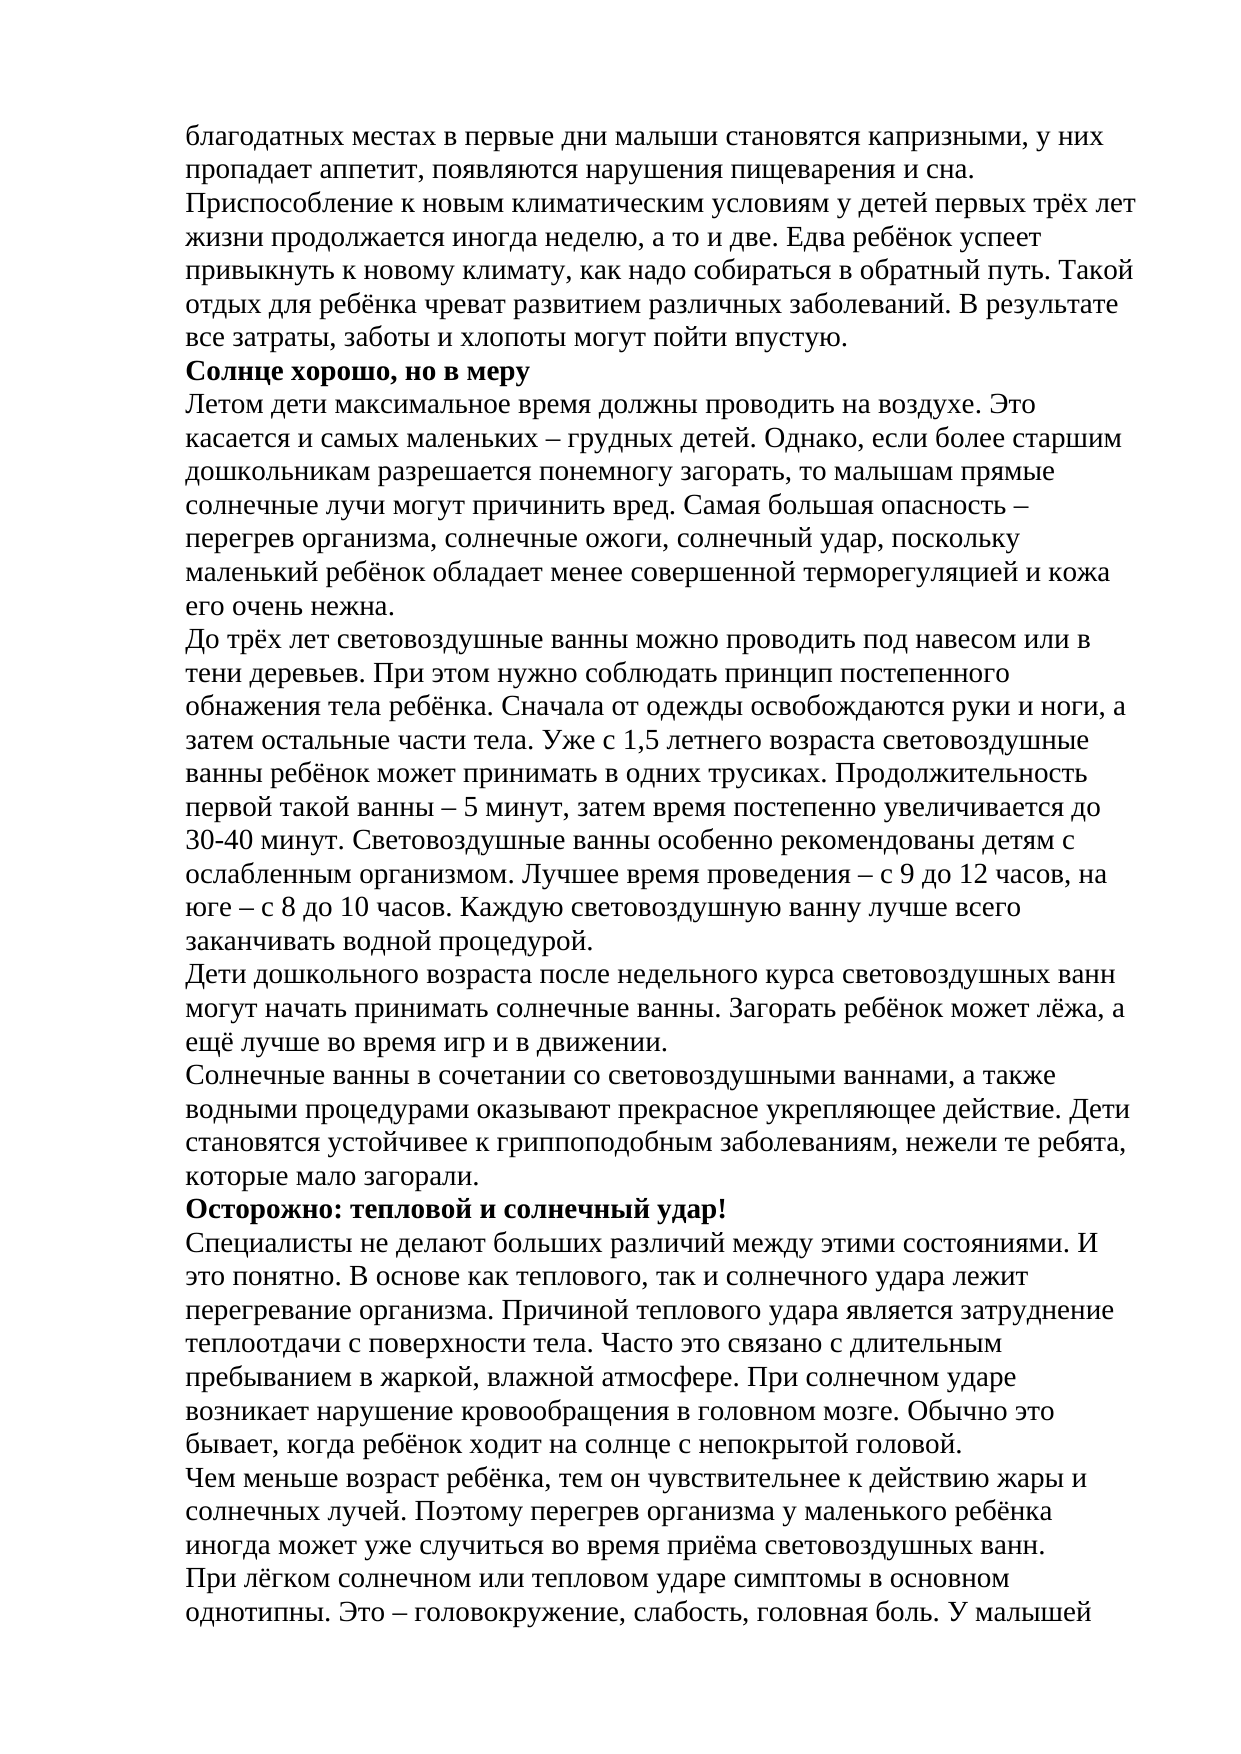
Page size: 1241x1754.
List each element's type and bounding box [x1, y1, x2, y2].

text [185, 118, 1144, 1627]
